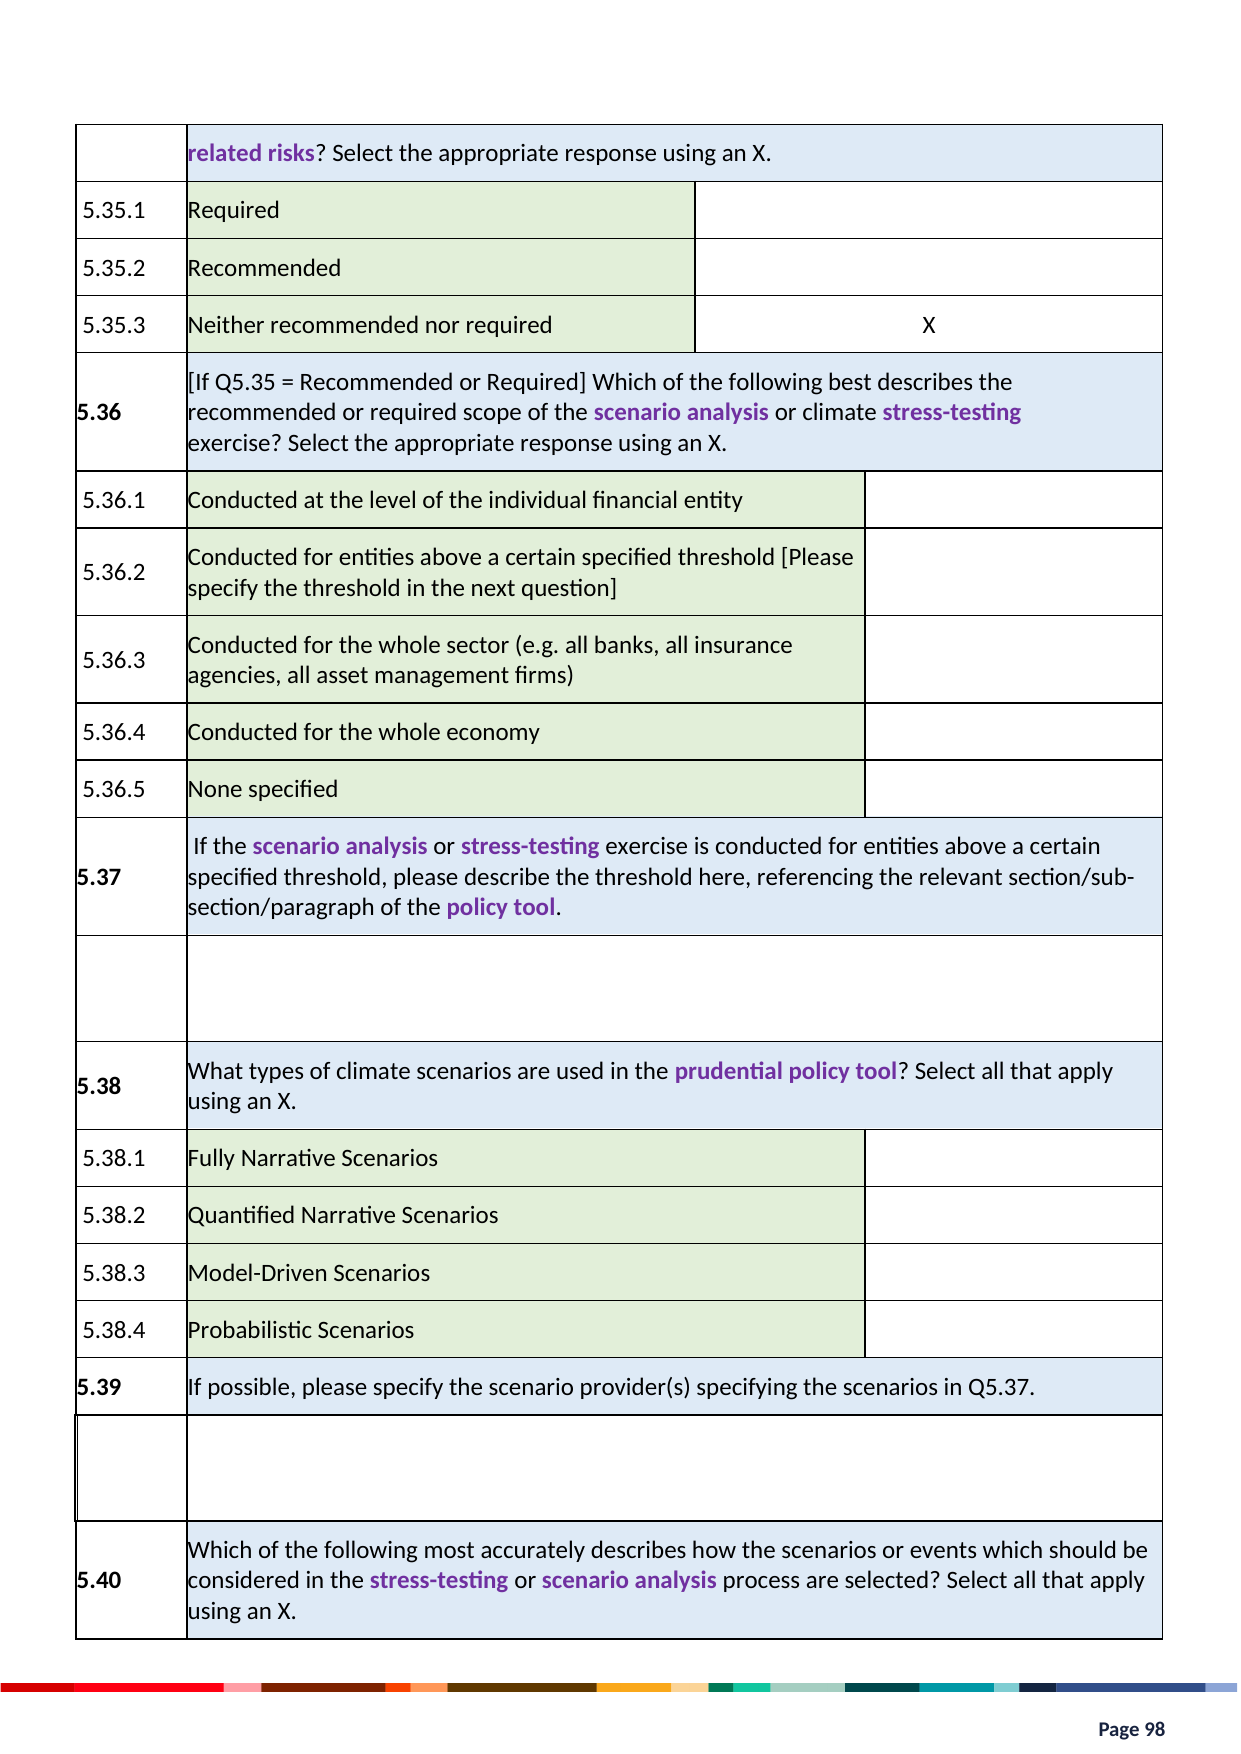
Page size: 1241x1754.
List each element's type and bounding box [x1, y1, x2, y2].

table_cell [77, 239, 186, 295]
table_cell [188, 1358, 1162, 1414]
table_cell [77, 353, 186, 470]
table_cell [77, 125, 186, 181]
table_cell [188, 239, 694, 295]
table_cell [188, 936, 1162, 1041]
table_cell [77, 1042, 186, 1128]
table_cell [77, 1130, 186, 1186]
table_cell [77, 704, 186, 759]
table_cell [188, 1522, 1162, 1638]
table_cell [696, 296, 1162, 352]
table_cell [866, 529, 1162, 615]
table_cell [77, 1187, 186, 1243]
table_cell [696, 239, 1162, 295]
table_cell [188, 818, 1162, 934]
picture [0, 1683, 1236, 1692]
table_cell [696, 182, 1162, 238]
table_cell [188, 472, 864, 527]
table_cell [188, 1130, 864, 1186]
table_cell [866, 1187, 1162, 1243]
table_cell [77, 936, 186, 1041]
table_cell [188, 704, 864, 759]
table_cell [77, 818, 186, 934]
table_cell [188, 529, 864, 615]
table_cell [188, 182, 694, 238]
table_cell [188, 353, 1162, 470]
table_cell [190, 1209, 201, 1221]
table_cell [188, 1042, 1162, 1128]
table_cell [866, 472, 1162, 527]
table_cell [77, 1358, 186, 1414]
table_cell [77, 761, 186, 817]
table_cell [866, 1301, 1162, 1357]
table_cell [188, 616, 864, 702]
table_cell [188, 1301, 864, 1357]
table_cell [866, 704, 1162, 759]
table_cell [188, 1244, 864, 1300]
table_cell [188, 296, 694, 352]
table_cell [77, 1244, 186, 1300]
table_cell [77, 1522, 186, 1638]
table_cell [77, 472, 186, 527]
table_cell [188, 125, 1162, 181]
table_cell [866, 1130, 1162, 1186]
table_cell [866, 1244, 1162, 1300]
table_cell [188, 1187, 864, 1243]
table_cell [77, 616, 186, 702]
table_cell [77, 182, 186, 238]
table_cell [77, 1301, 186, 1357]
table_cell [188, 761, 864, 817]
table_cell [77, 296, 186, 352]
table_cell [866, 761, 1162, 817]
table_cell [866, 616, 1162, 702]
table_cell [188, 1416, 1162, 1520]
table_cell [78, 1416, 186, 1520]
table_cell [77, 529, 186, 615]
